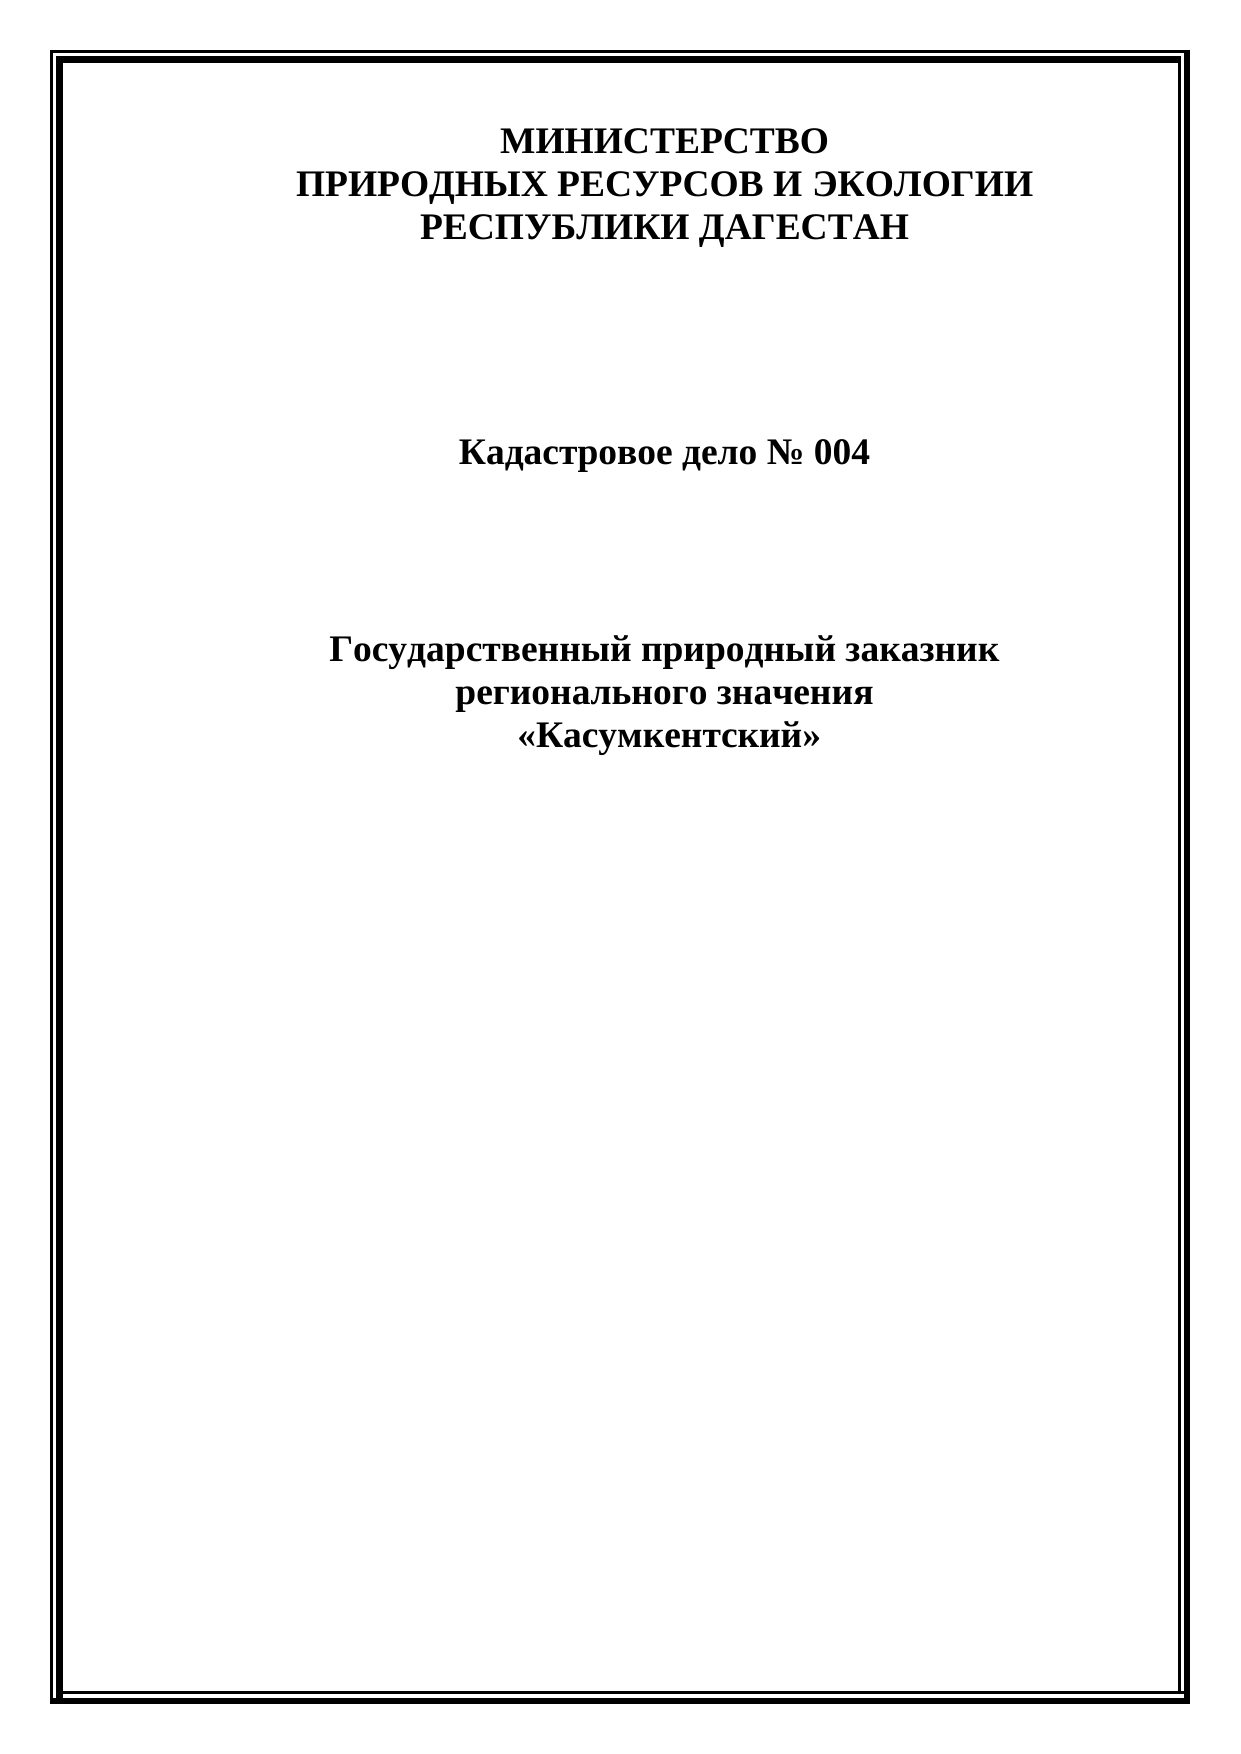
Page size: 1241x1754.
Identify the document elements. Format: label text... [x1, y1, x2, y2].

text РЕСПУБЛИКИ ДАГЕСТАН [177, 204, 1152, 247]
text регионального значения [177, 669, 1152, 712]
text ПРИРОДНЫХ РЕСУРСОВ И ЭКОЛОГИИ [177, 161, 1152, 204]
text «Касумкентский» [177, 712, 1152, 755]
text Государственный природный заказник [177, 626, 1152, 669]
text МИНИСТЕРСТВО [177, 118, 1152, 161]
text Кадастровое дело № 004 [177, 429, 1152, 473]
